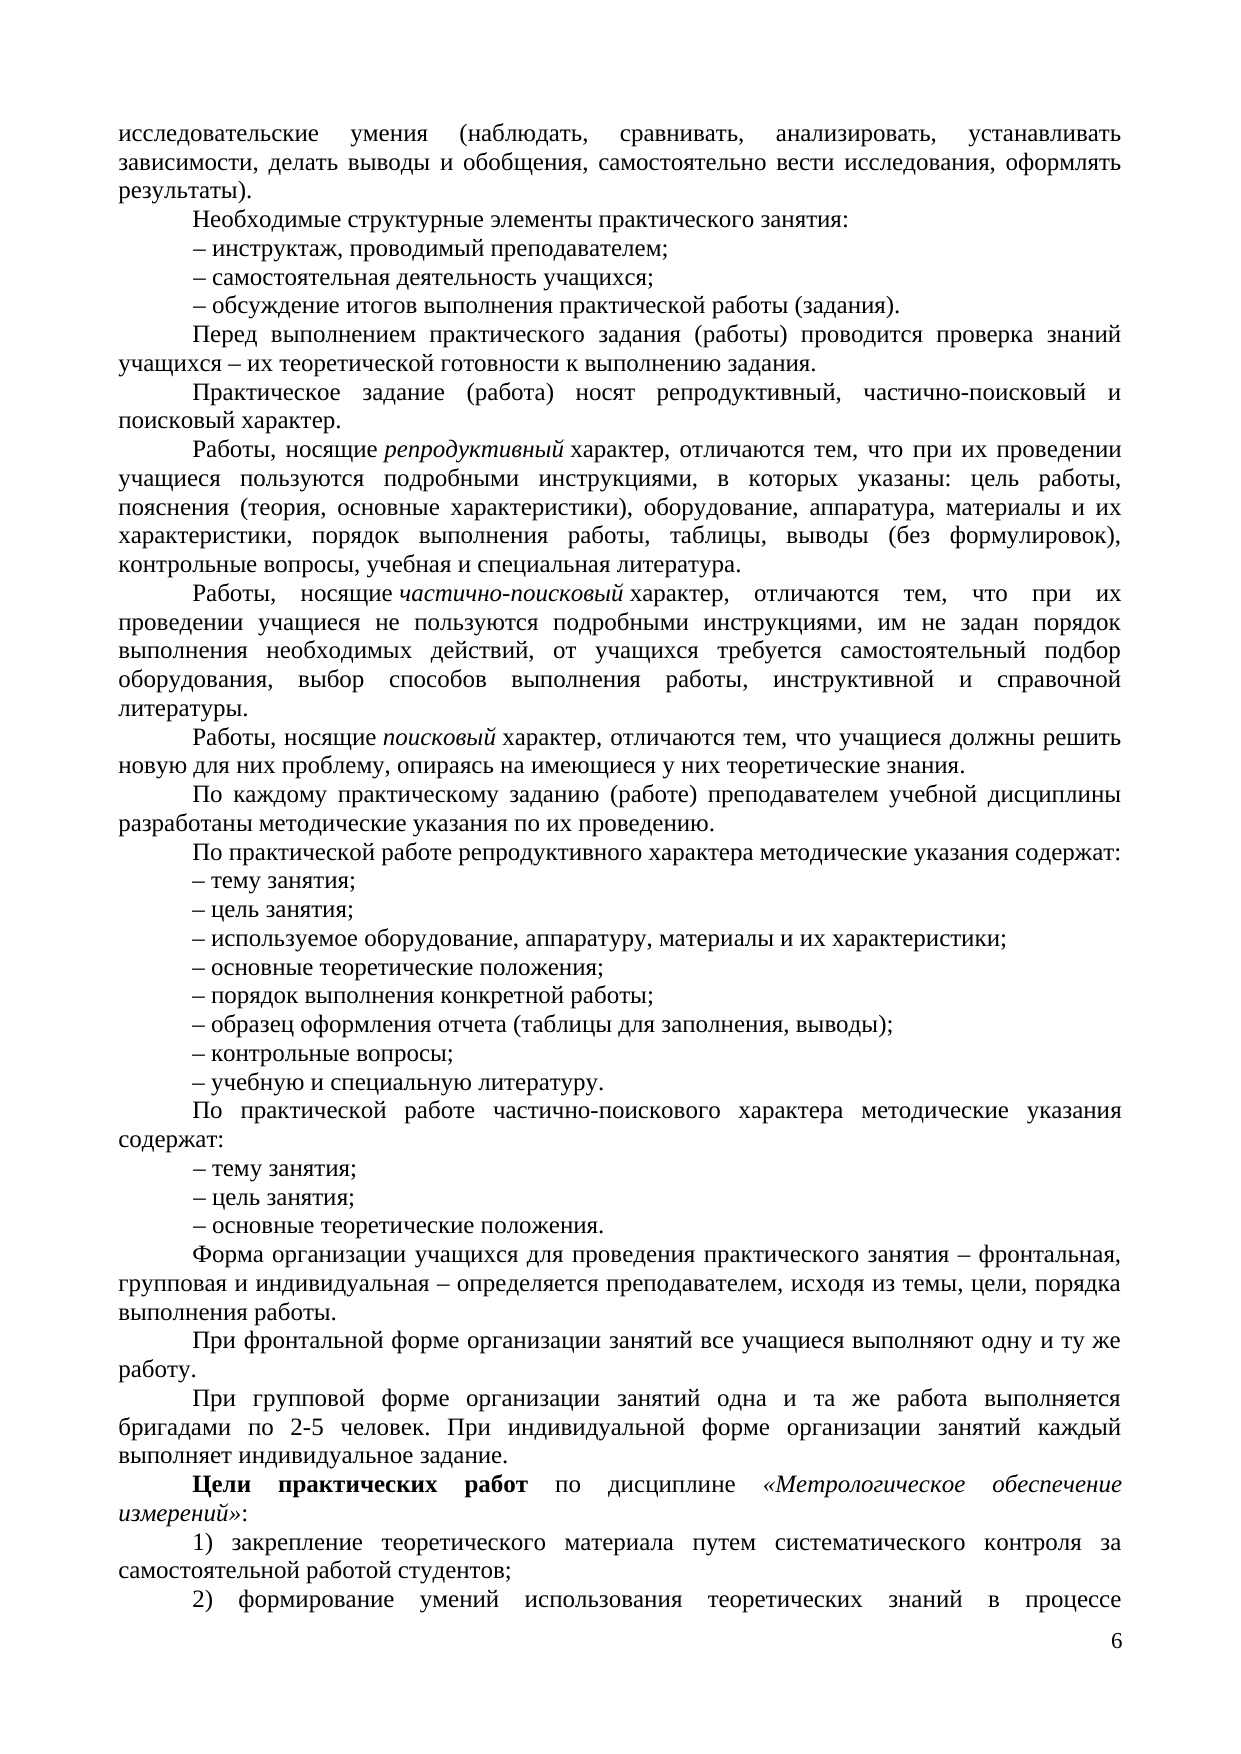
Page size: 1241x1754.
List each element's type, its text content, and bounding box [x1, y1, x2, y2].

text При групповой форме организации занятий одна и та же работа выполняется бригадами по 2-5 человек. При индивидуальной форме организации занятий каждый выполняет индивидуальное задание. [118, 1383, 1122, 1469]
text Работы, носящие частично-поисковый характер, отличаются тем, что при их проведении учащиеся не пользуются подробными инструкциями, им не задан порядок выполнения необходимых действий, от учащихся требуется самостоятельный подбор оборудования, выбор способов выполнения работы, инструктивной и справочной литературы. [118, 578, 1122, 722]
text – тему занятия; [193, 1153, 1122, 1182]
text По каждому практическому заданию (работе) преподавателем учебной дисциплины разработаны методические указания по их проведению. [118, 779, 1122, 837]
text – обсуждение итогов выполнения практической работы (задания). [193, 291, 1122, 319]
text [118, 118, 1122, 204]
text При фронтальной форме организации занятий все учащиеся выполняют одну и ту же работу. [118, 1326, 1122, 1383]
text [118, 1584, 1122, 1613]
text Необходимые структурные элементы практического занятия: [118, 204, 1122, 233]
text – основные теоретические положения; [118, 952, 1122, 981]
text Цели практических работ по дисциплине «Метрологическое обеспечение измерений»: [118, 1469, 1122, 1527]
text – самостоятельная деятельность учащихся; [193, 262, 1122, 291]
text По практической работе репродуктивного характера методические указания содержат: [118, 837, 1122, 866]
text – порядок выполнения конкретной работы; [118, 981, 1122, 1009]
text Форма организации учащихся для проведения практического занятия – фронтальная, групповая и индивидуальная – определяется преподавателем, исходя из темы, цели, порядка выполнения работы. [118, 1239, 1122, 1326]
text Практическое задание (работа) носят репродуктивный, частично-поисковый и поисковый характер. [118, 377, 1122, 434]
text – тему занятия; [118, 866, 1122, 894]
text Перед выполнением практического задания (работы) проводится проверка знаний учащихся – их теоретической готовности к выполнению задания. [118, 319, 1122, 377]
text – учебную и специальную литературу. [118, 1067, 1122, 1096]
text – контрольные вопросы; [118, 1038, 1122, 1067]
text По практической работе частично-поискового характера методические указания содержат: [118, 1096, 1122, 1153]
text – образец оформления отчета (таблицы для заполнения, выводы); [118, 1009, 1122, 1038]
text – основные теоретические положения. [193, 1211, 1122, 1239]
text – используемое оборудование, аппаратуру, материалы и их характеристики; [118, 923, 1122, 952]
text 1) закрепление теоретического материала путем систематического контроля за самостоятельной работой студентов; [118, 1527, 1122, 1584]
text – инструктаж, проводимый преподавателем; [193, 233, 1122, 262]
text Работы, носящие поисковый характер, отличаются тем, что учащиеся должны решить новую для них проблему, опираясь на имеющиеся у них теоретические знания. [118, 722, 1122, 779]
text – цель занятия; [193, 1182, 1122, 1211]
text Работы, носящие репродуктивный характер, отличаются тем, что при их проведении учащиеся пользуются подробными инструкциями, в которых указаны: цель работы, пояснения (теория, основные характеристики), оборудование, аппаратура, материалы и их характеристики, порядок выполнения работы, таблицы, выводы (без формулировок), контрольные вопросы, учебная и специальная литература. [118, 434, 1122, 578]
text – цель занятия; [118, 894, 1122, 923]
